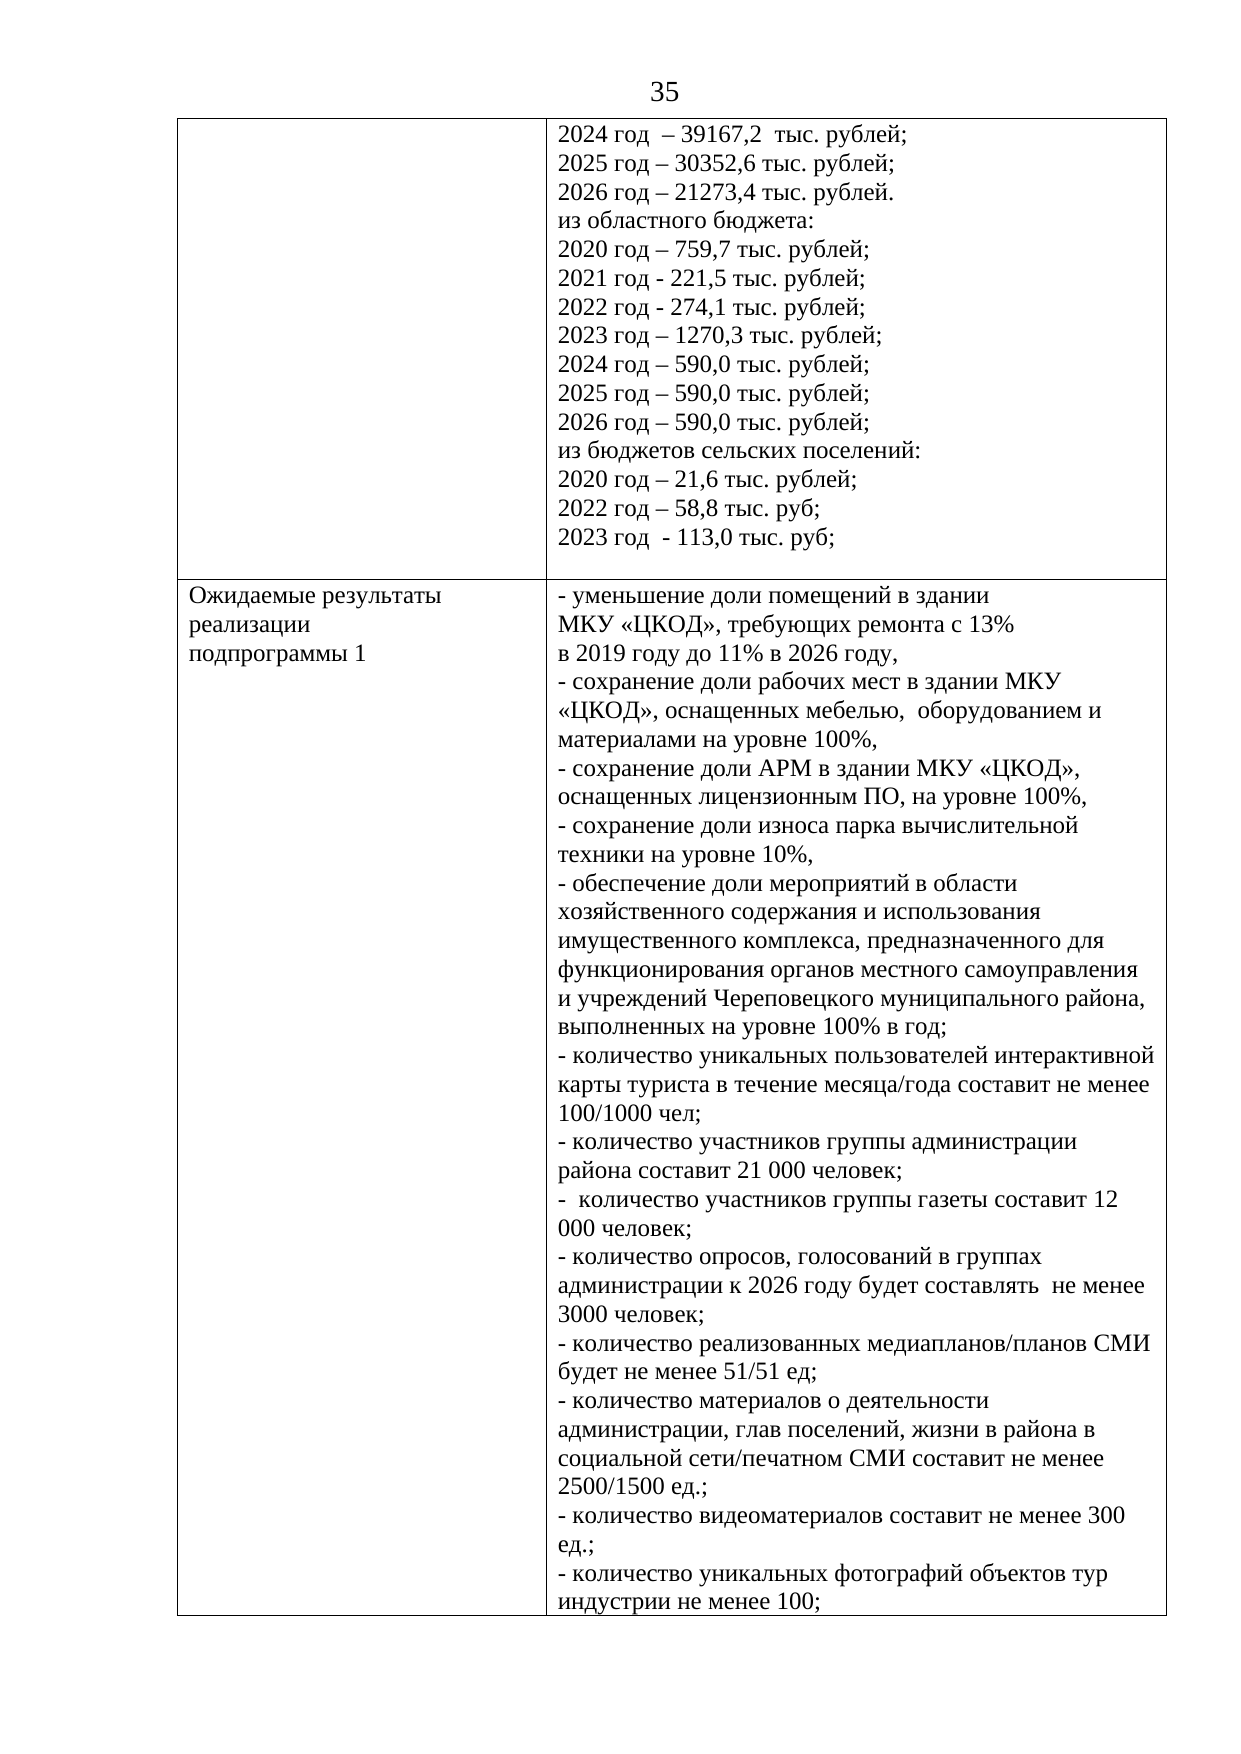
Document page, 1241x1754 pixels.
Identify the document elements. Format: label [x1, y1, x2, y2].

table_cell [547, 119, 1166, 579]
table_cell [178, 119, 546, 579]
table_cell [547, 580, 1166, 1615]
table_cell [178, 580, 546, 1615]
